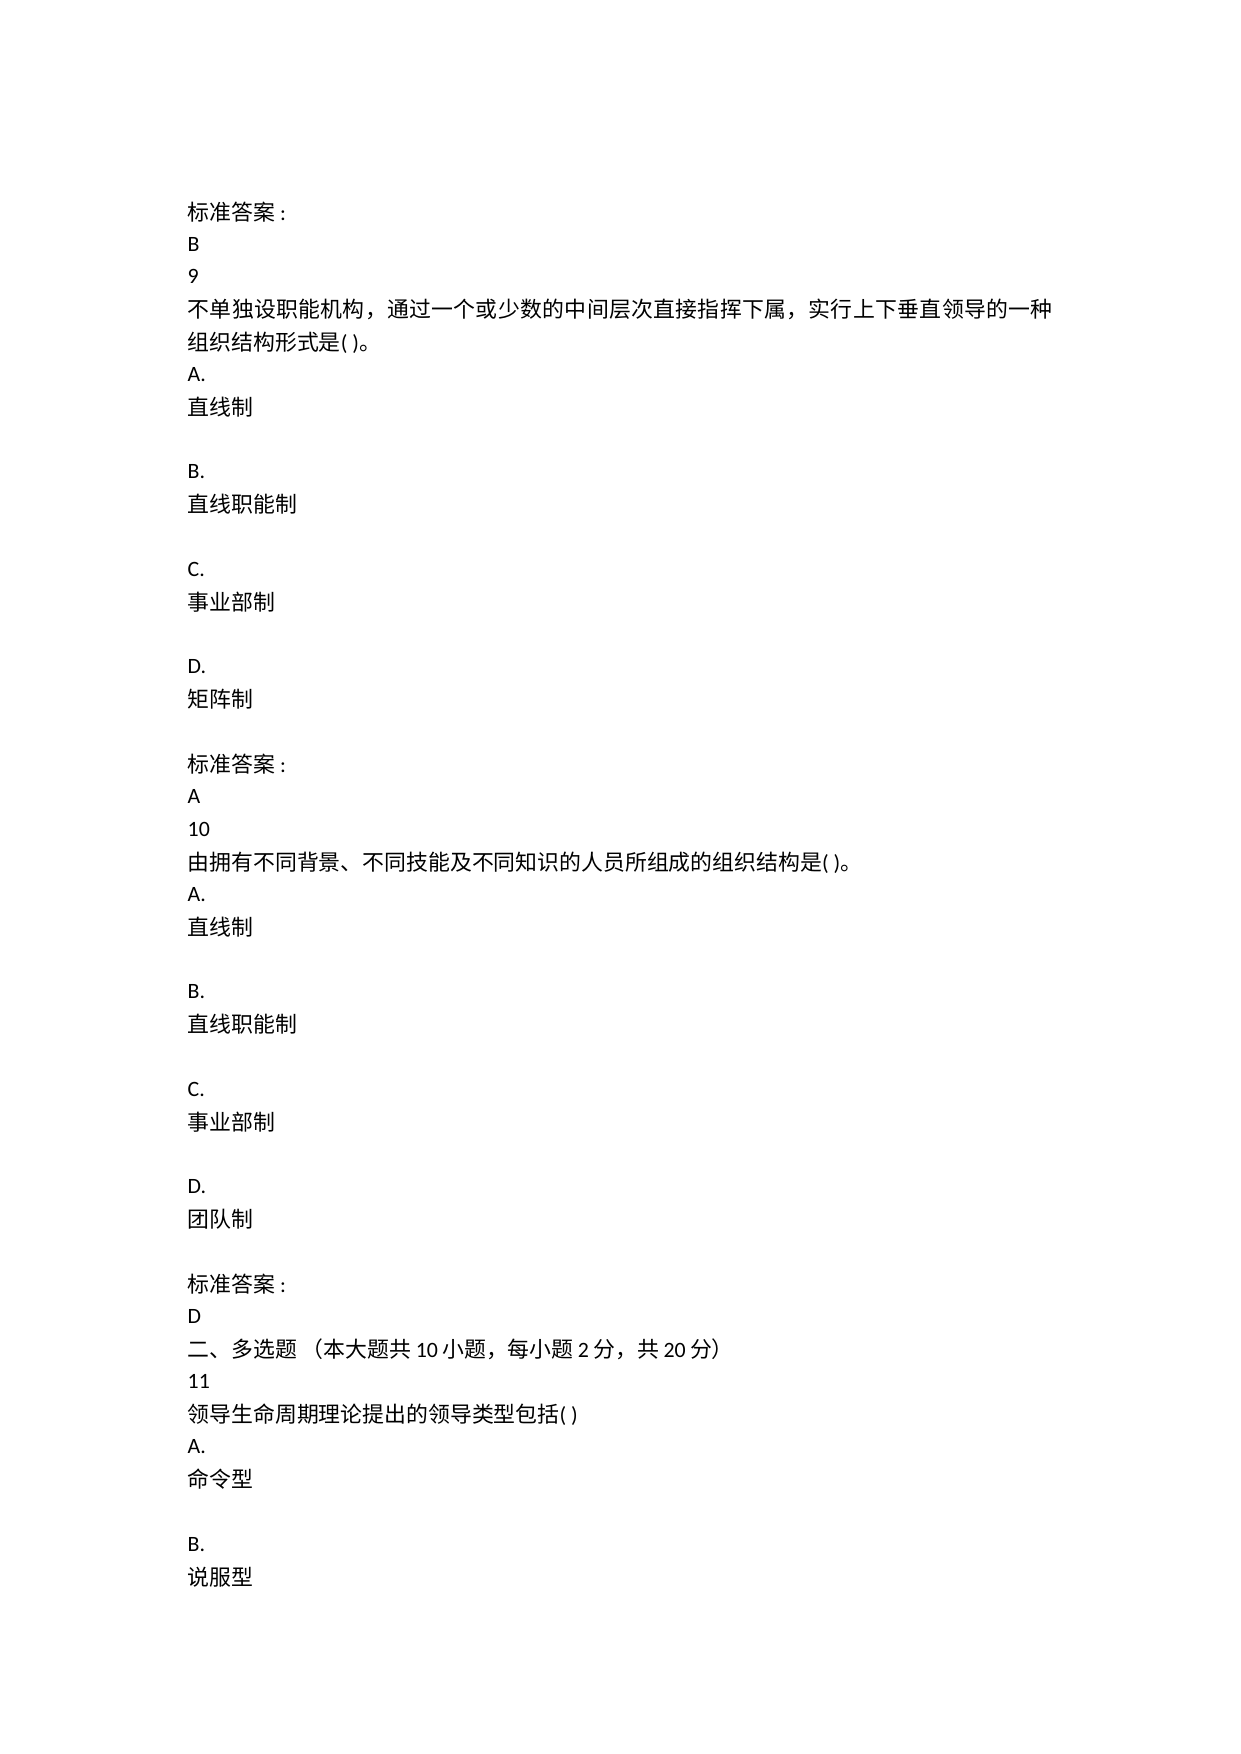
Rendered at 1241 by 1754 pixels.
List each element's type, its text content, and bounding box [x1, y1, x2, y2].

text B. [187, 1527, 1053, 1559]
text D. [187, 649, 1053, 682]
text 直线制 [187, 909, 1053, 942]
text 直线职能制 [187, 1007, 1053, 1039]
text 领导生命周期理论提出的领导类型包括( ) [187, 1397, 1053, 1429]
text 标准答案 : [187, 194, 1053, 227]
text A. [187, 877, 1053, 909]
text C. [187, 552, 1053, 584]
text 二、多选题 （本大题共10小题，每小题2分，共20分） [187, 1332, 1053, 1364]
text 9 [187, 259, 1053, 292]
text 标准答案 : [187, 747, 1053, 779]
text 直线制 [187, 389, 1053, 422]
text B. [187, 974, 1053, 1007]
text B. [187, 454, 1053, 487]
text 10 [187, 812, 1053, 844]
text 矩阵制 [187, 682, 1053, 714]
text 事业部制 [187, 1104, 1053, 1137]
text A. [187, 1429, 1053, 1462]
text 团队制 [187, 1202, 1053, 1234]
text 事业部制 [187, 584, 1053, 617]
text 命令型 [187, 1462, 1053, 1494]
text A. [187, 357, 1053, 389]
text 说服型 [187, 1559, 1053, 1592]
text D [187, 1299, 1053, 1332]
text D. [187, 1169, 1053, 1202]
text A [187, 779, 1053, 812]
text C. [187, 1072, 1053, 1104]
text 直线职能制 [187, 487, 1053, 519]
text B [187, 227, 1053, 259]
text 标准答案 : [187, 1267, 1053, 1299]
text 11 [187, 1364, 1053, 1397]
text 不单独设职能机构，通过一个或少数的中间层次直接指挥下属，实行上下垂直领导的一种组织结构形式是( )。 [187, 292, 1053, 357]
text 由拥有不同背景、不同技能及不同知识的人员所组成的组织结构是( )。 [187, 844, 1053, 877]
